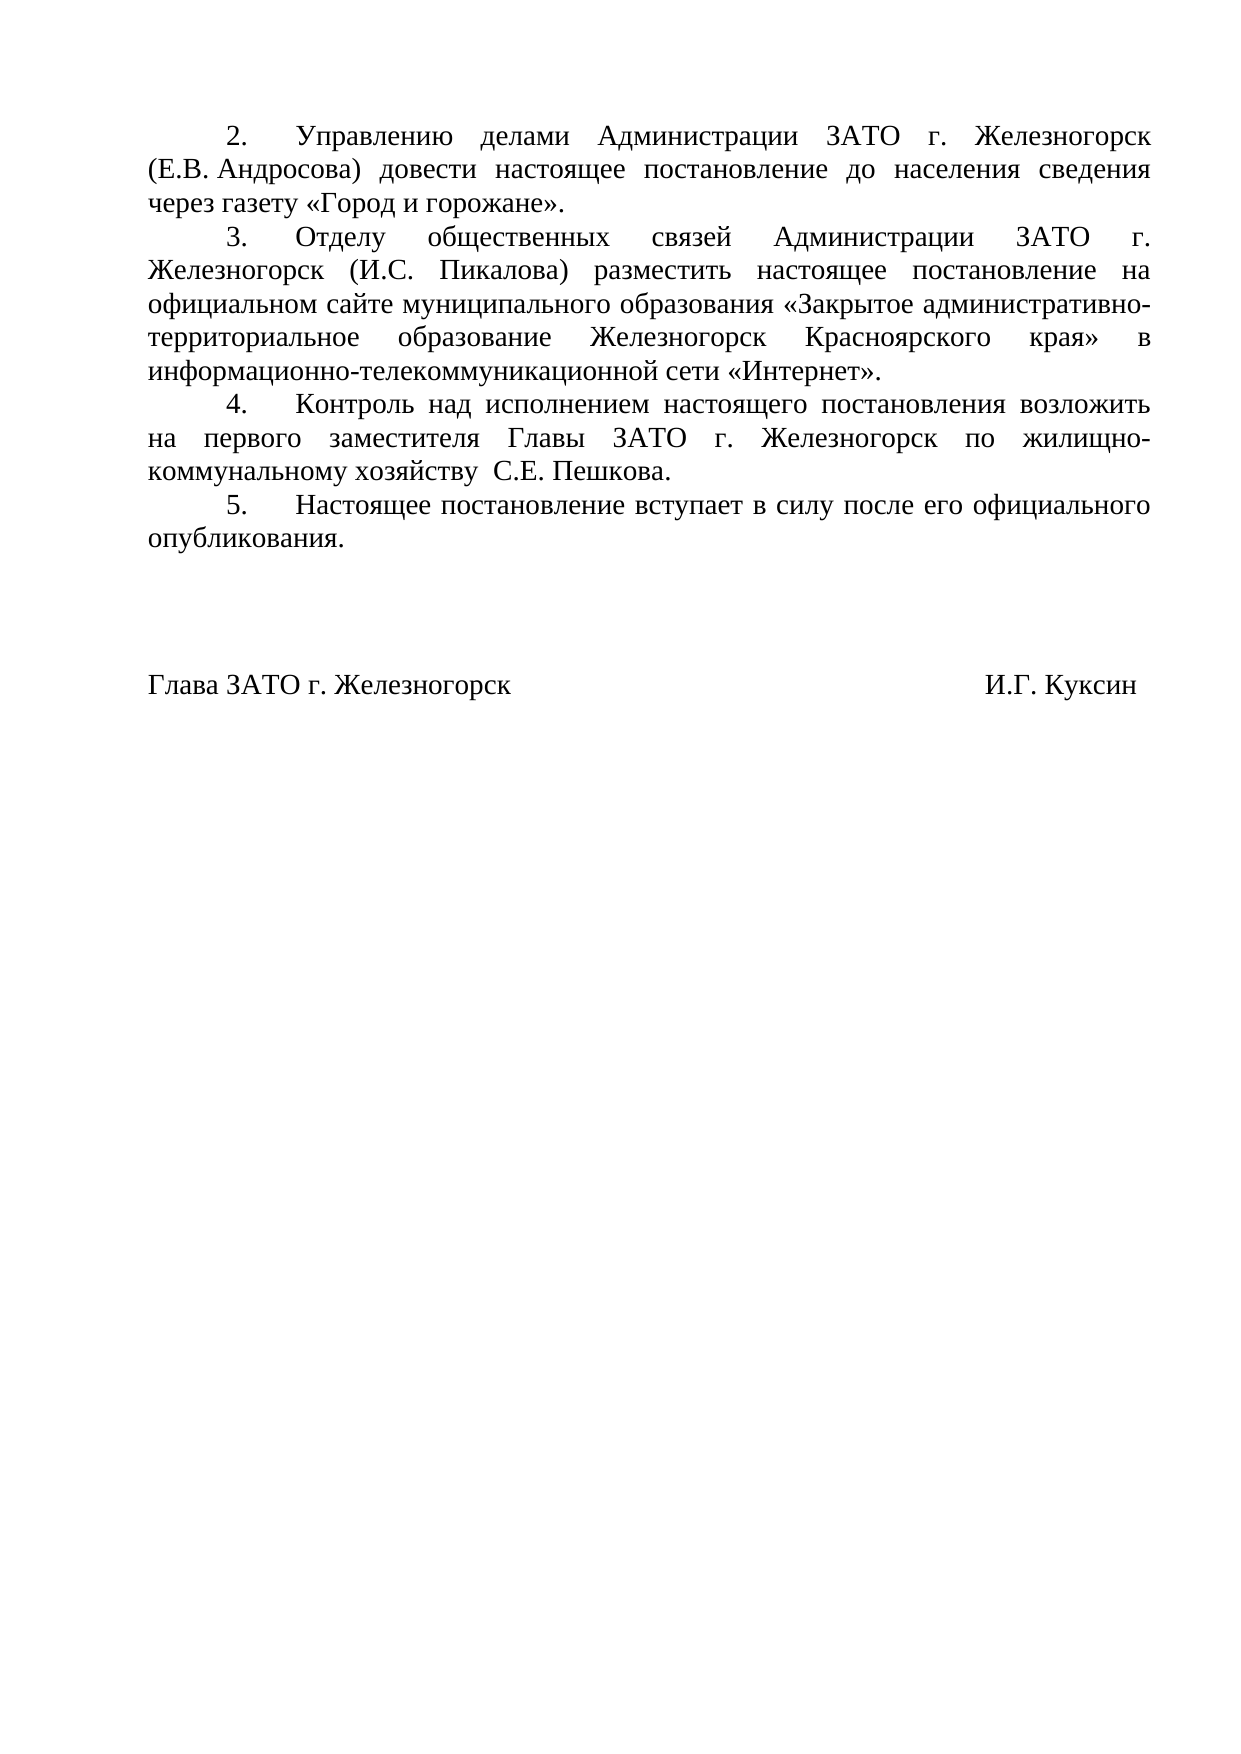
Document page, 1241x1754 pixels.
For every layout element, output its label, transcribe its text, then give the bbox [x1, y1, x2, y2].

list Контроль над исполнением настоящего постановления возложить на первого заместителя Главы ЗАТО г. Железногорск по жилищно-коммунальному хозяйству С.Е. Пешкова. [148, 386, 1152, 487]
list Управлению делами Администрации ЗАТО г. Железногорск (Е.В. Андросова) довести настоящее постановление до населения сведения через газету «Город и горожане». [148, 118, 1152, 219]
list Настоящее постановление вступает в силу после его официального опубликования. [148, 487, 1152, 554]
list Отделу общественных связей Администрации ЗАТО г. Железногорск (И.С. Пикалова) разместить настоящее постановление на официальном сайте муниципального образования «Закрытое административно-территориальное образование Железногорск Красноярского края» в информационно-телекоммуникационной сети «Интернет». [148, 219, 1152, 386]
text Глава ЗАТО г. Железногорск И.Г. Куксин [148, 667, 1152, 701]
